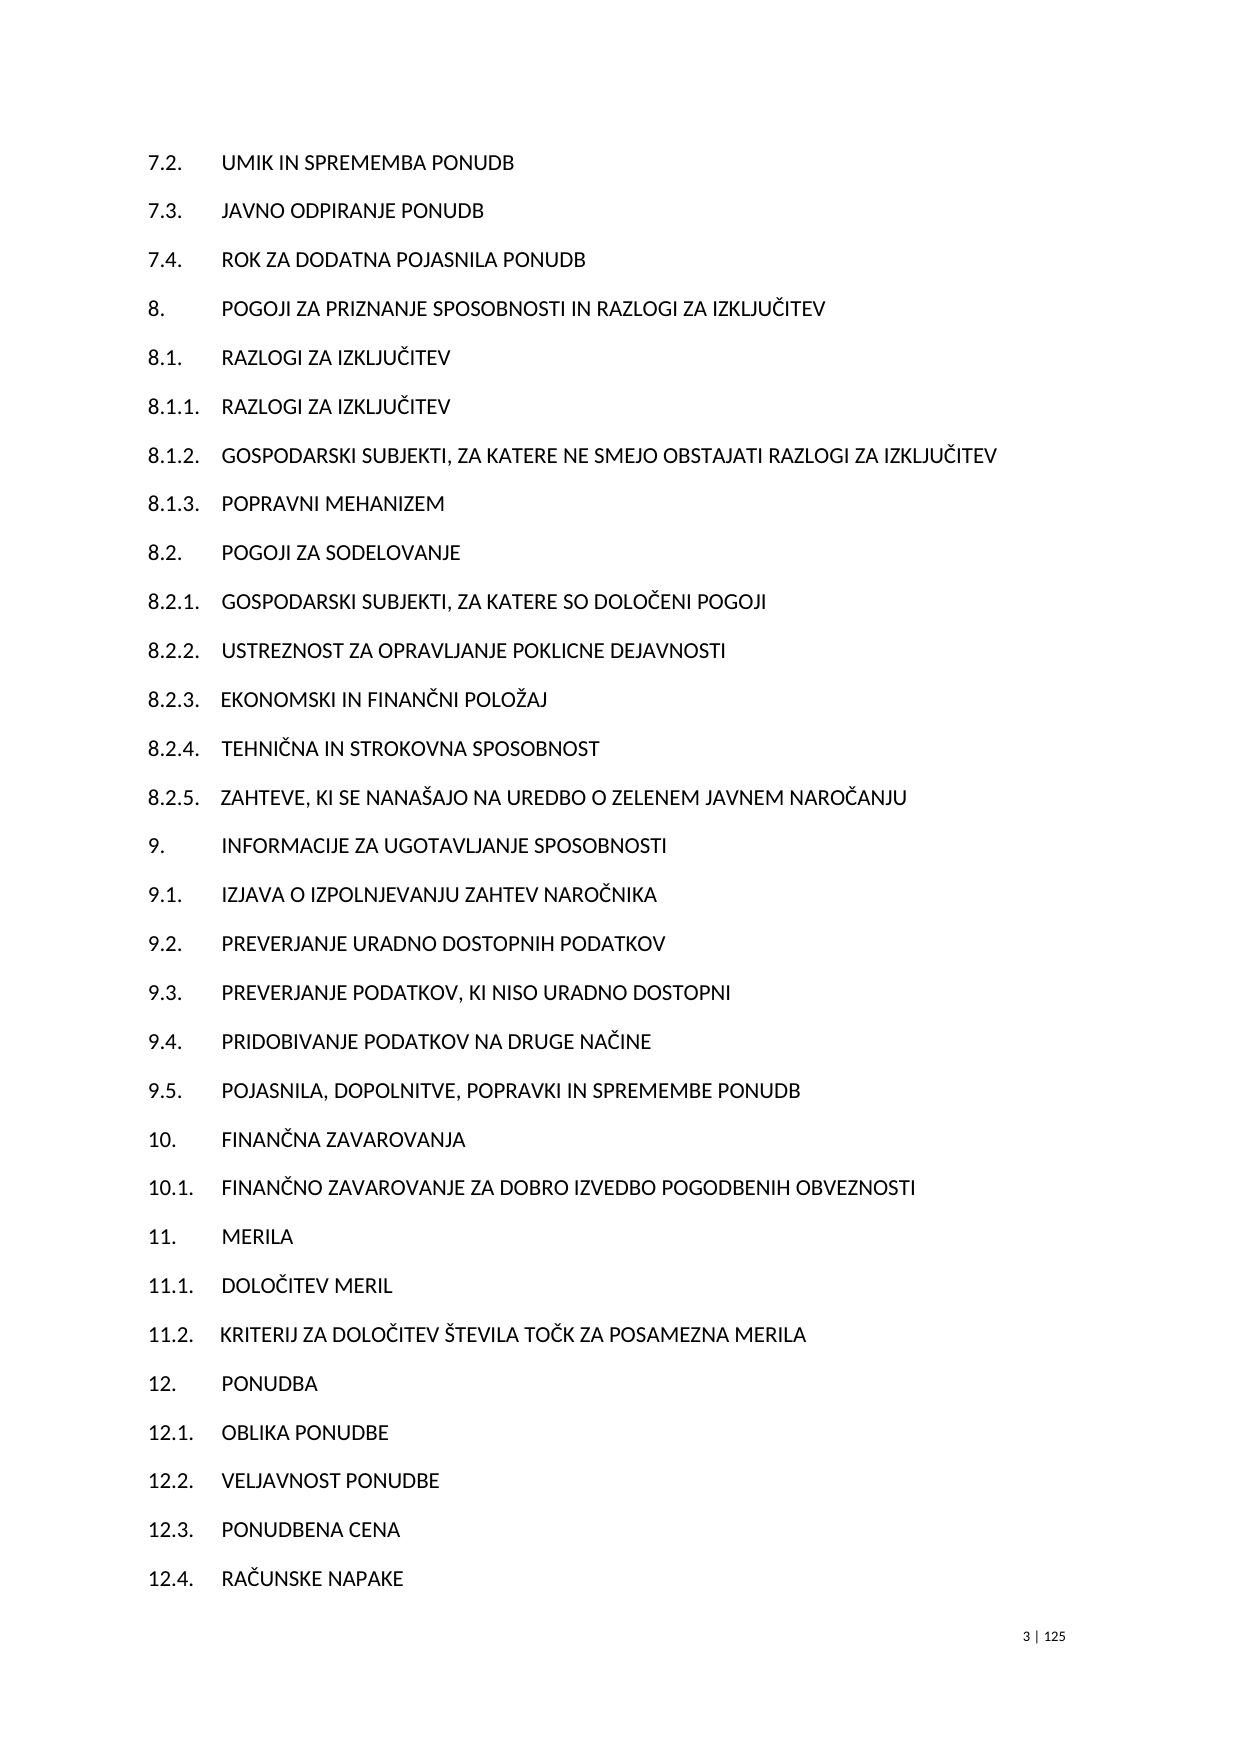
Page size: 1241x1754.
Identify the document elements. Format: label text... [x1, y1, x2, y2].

text 7.3. JAVNO ODPIRANJE PONUDB [148, 196, 1093, 224]
text 8.2.5. ZAHTEVE, KI SE NANAŠAJO NA UREDBO O ZELENEM JAVNEM NAROČANJU [148, 783, 1093, 811]
text 8.2.2. USTREZNOST ZA OPRAVLJANJE POKLICNE DEJAVNOSTI [148, 636, 1093, 664]
text 8.2.4. TEHNIČNA IN STROKOVNA SPOSOBNOST [148, 734, 1093, 762]
text 8.1.1. RAZLOGI ZA IZKLJUČITEV [148, 392, 1093, 420]
text 11.1. DOLOČITEV MERIL [148, 1271, 1093, 1299]
text 8.2. POGOJI ZA SODELOVANJE [148, 538, 1093, 566]
text 11.2. KRITERIJ ZA DOLOČITEV ŠTEVILA TOČK ZA POSAMEZNA MERILA [148, 1320, 1093, 1348]
text 12. PONUDBA [148, 1369, 1093, 1397]
text 12.4. RAČUNSKE NAPAKE [148, 1564, 1093, 1592]
text 11. MERILA [148, 1222, 1093, 1250]
text 12.3. PONUDBENA CENA [148, 1516, 1093, 1543]
text 8.2.1. GOSPODARSKI SUBJEKTI, ZA KATERE SO DOLOČENI POGOJI [148, 587, 1093, 615]
text 8. POGOJI ZA PRIZNANJE SPOSOBNOSTI IN RAZLOGI ZA IZKLJUČITEV [148, 294, 1093, 322]
text 8.2.3. EKONOMSKI IN FINANČNI POLOŽAJ [148, 685, 1093, 713]
text 12.2. VELJAVNOST PONUDBE [148, 1467, 1093, 1495]
text 8.1. RAZLOGI ZA IZKLJUČITEV [148, 343, 1093, 371]
text 8.1.2. GOSPODARSKI SUBJEKTI, ZA KATERE NE SMEJO OBSTAJATI RAZLOGI ZA IZKLJUČITEV [148, 441, 1093, 469]
text 10.1. FINANČNO ZAVAROVANJE ZA DOBRO IZVEDBO POGODBENIH OBVEZNOSTI [148, 1173, 1093, 1202]
text 9.5. POJASNILA, DOPOLNITVE, POPRAVKI IN SPREMEMBE PONUDB [148, 1076, 1093, 1104]
text 7.4. ROK ZA DODATNA POJASNILA PONUDB [148, 245, 1093, 273]
text 9.1. IZJAVA O IZPOLNJEVANJU ZAHTEV NAROČNIKA [148, 880, 1093, 908]
text 9.4. PRIDOBIVANJE PODATKOV NA DRUGE NAČINE [148, 1027, 1093, 1055]
text 8.1.3. POPRAVNI MEHANIZEM [148, 489, 1093, 518]
text 12.1. OBLIKA PONUDBE [148, 1418, 1093, 1446]
text 9.3. PREVERJANJE PODATKOV, KI NISO URADNO DOSTOPNI [148, 978, 1093, 1006]
text 9. INFORMACIJE ZA UGOTAVLJANJE SPOSOBNOSTI [148, 832, 1093, 859]
text 7.2. UMIK IN SPREMEMBA PONUDB [148, 148, 1093, 176]
text 10. FINANČNA ZAVAROVANJA [148, 1125, 1093, 1153]
text 9.2. PREVERJANJE URADNO DOSTOPNIH PODATKOV [148, 929, 1093, 957]
